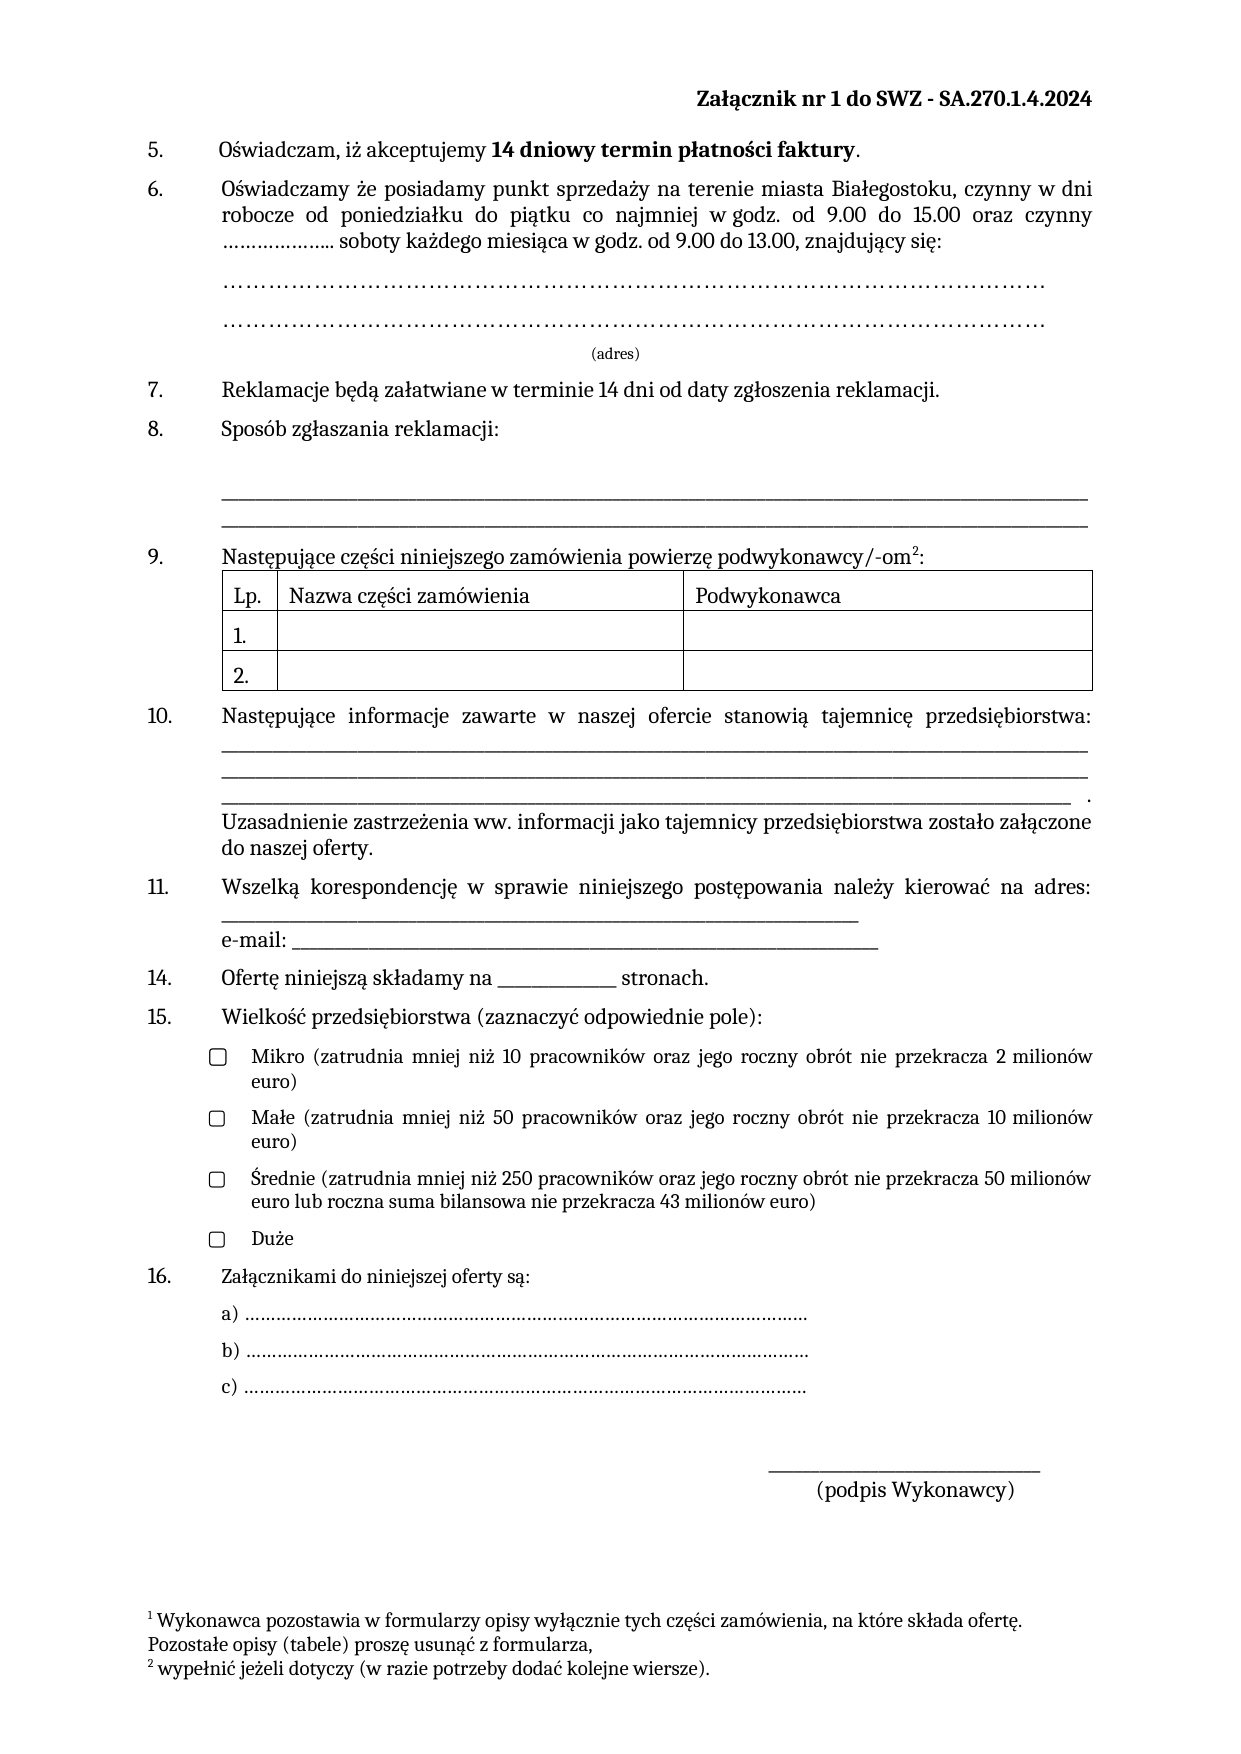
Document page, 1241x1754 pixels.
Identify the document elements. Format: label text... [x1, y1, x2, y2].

table_cell 2. [223, 651, 277, 689]
text b) ……………………………………………………………………………………………… [221, 1338, 1093, 1362]
text 16. Załącznikami do niniejszej oferty są: [148, 1263, 1093, 1289]
text 15. Wielkość przedsiębiorstwa (zaznaczyć odpowiednie pole): [148, 1004, 1093, 1030]
text a) ……………………………………………………………………………………………… [221, 1302, 1093, 1326]
text ……………………………………………………………………………………………… [221, 306, 1093, 332]
text 6. Oświadczamy że posiadamy punkt sprzedaży na terenie miasta Białegostoku, czynny w dni robocze od poniedziałku do piątku co najmniej w godz. od 9.00 do 15.00 oraz czynny ……………….. soboty każdego miesiąca w godz. od 9.00 do 13.00, znajdujący się: [148, 176, 1093, 254]
text (adres) [591, 345, 1093, 364]
text 7. Reklamacje będą załatwiane w terminie 14 dni od daty zgłoszenia reklamacji. [148, 376, 1093, 403]
table_cell 1. [223, 611, 277, 649]
text ____________________________________________________________________________________________________________________________________________________________________________________________________________ [148, 454, 1093, 531]
text ……………………………………………………………………………………………… [221, 267, 1093, 293]
text ▢ Średnie (zatrudnia mniej niż 250 pracowników oraz jego roczny obrót nie przekracza 50 milionów euro lub roczna suma bilansowa nie przekracza 43 milionów euro) [207, 1166, 1093, 1214]
text 9. Następujące części niniejszego zamówienia powierzę podwykonawcy/-om2: [148, 543, 1093, 570]
text c) ……………………………………………………………………………………………… [221, 1375, 1093, 1399]
text 5. Oświadczam, iż akceptujemy 14 dniowy termin płatności faktury. [148, 137, 1093, 163]
table_header Nazwa części zamówienia [278, 571, 683, 610]
text 11. Wszelką korespondencję w sprawie niniejszego postępowania należy kierować na adres: ___________________________________________________________________________ e-mail: _____________________________________________________________________ [148, 874, 1093, 953]
table_header Podwykonawca [684, 571, 1092, 610]
table_header Lp. [223, 571, 277, 610]
text ▢ Mikro (zatrudnia mniej niż 10 pracowników oraz jego roczny obrót nie przekracza 2 milionów euro) [207, 1043, 1093, 1093]
text ▢ Duże [207, 1227, 1093, 1251]
table_cell [684, 651, 1092, 689]
text 10. Następujące informacje zawarte w naszej ofercie stanowią tajemnicę przedsiębiorstwa: ________________________________________________________________________________________________________________________________________________________________________________________________________________________________________________________________________________________________________________ . Uzasadnienie zastrzeżenia ww. informacji jako tajemnicy przedsiębiorstwa zostało załączone do naszej oferty. [148, 703, 1093, 861]
text 14. Ofertę niniejszą składamy na ______________ stronach. [148, 965, 1093, 992]
table_cell [278, 611, 683, 649]
text ▢ Małe (zatrudnia mniej niż 50 pracowników oraz jego roczny obrót nie przekracza 10 milionów euro) [207, 1106, 1093, 1154]
table_cell [278, 651, 683, 689]
text 8. Sposób zgłaszania reklamacji: [148, 415, 1093, 442]
text ________________________________ (podpis Wykonawcy) [738, 1450, 1093, 1503]
table_cell [684, 611, 1092, 649]
